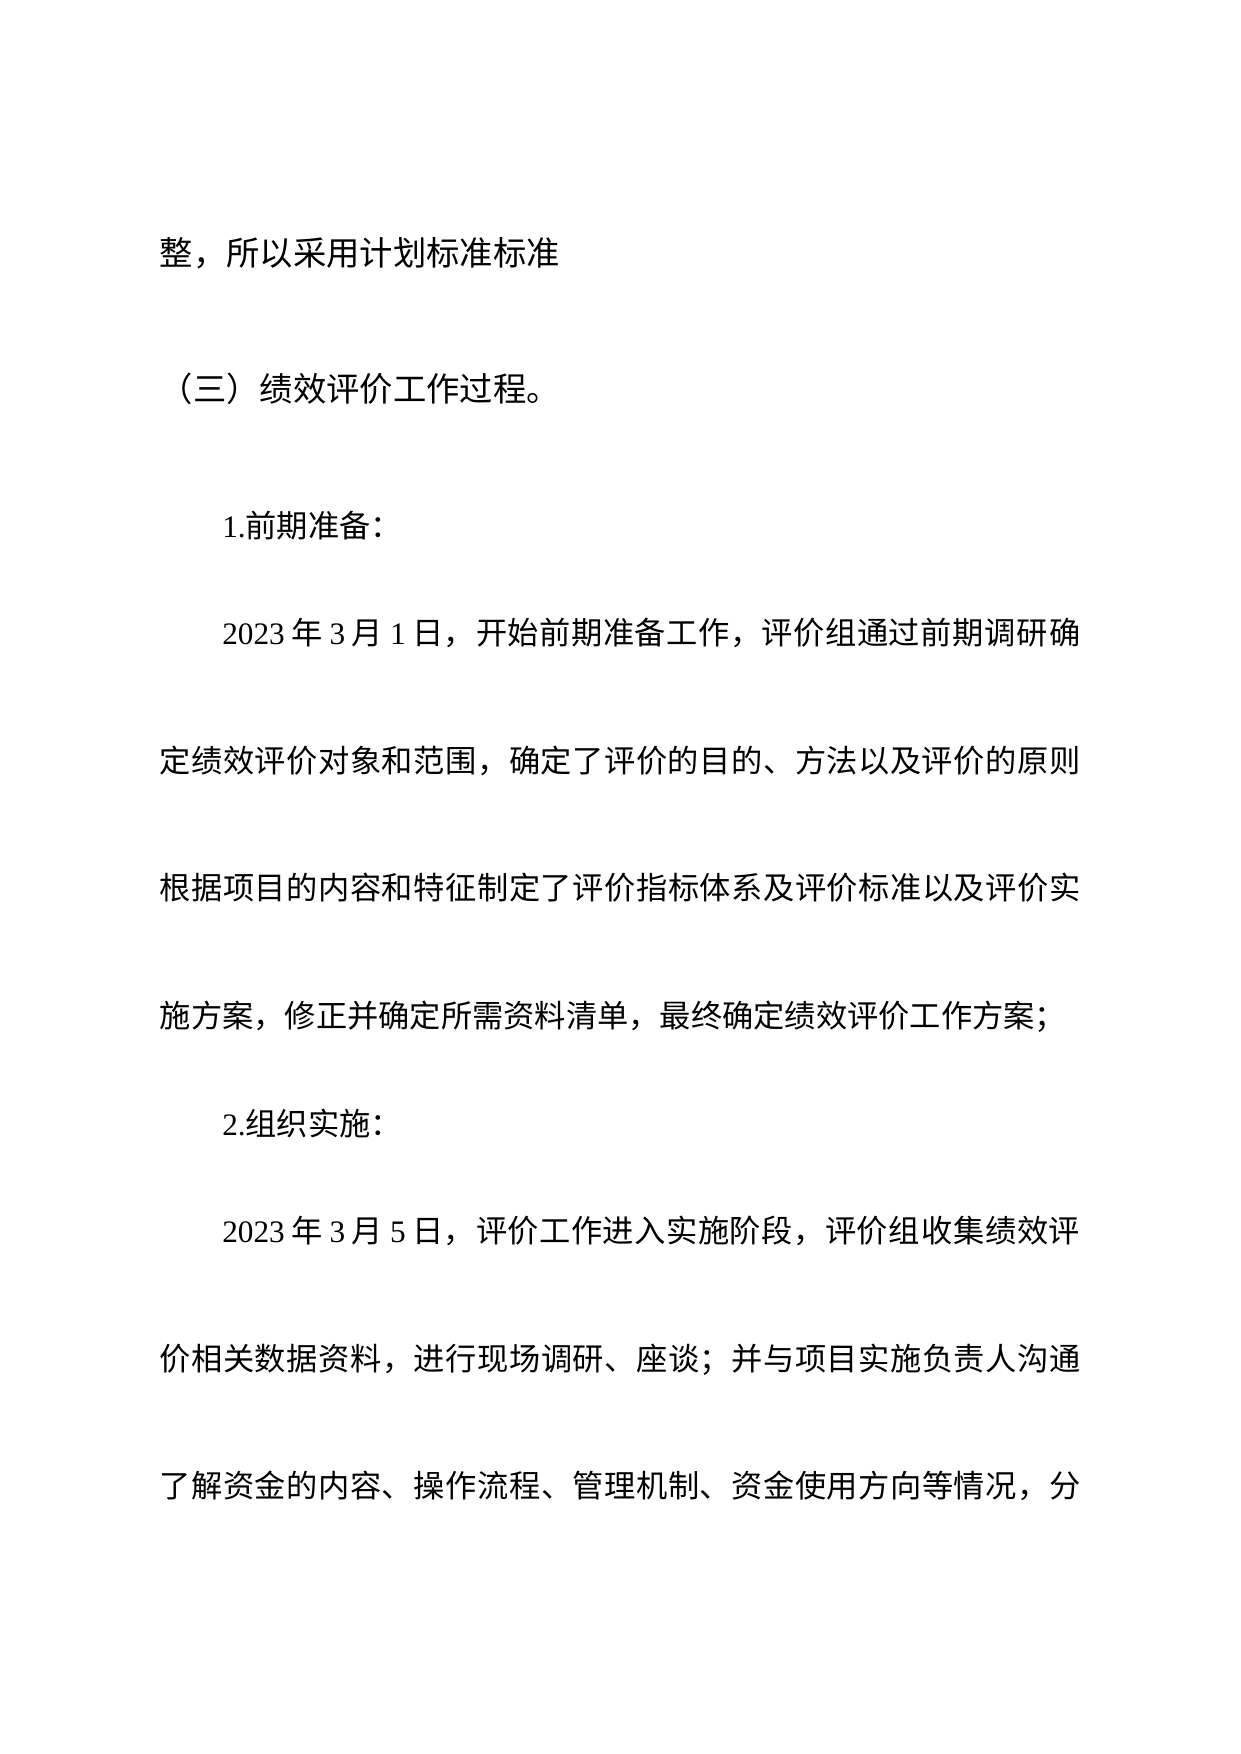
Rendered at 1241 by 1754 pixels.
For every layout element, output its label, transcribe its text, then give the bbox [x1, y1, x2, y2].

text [159, 209, 1081, 294]
text 2.组织实施： [159, 1079, 1081, 1164]
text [159, 1186, 1081, 1526]
text 1.前期准备： [159, 481, 1081, 566]
text 2023年3月1日，开始前期准备工作，评价组通过前期调研确定绩效评价对象和范围，确定了评价的目的、方法以及评价的原则，根据项目的内容和特征制定了评价指标体系及评价标准以及评价实施方案，修正并确定所需资料清单，最终确定绩效评价工作方案； [159, 589, 1081, 1056]
subtitle （三）绩效评价工作过程。 [159, 345, 1081, 430]
